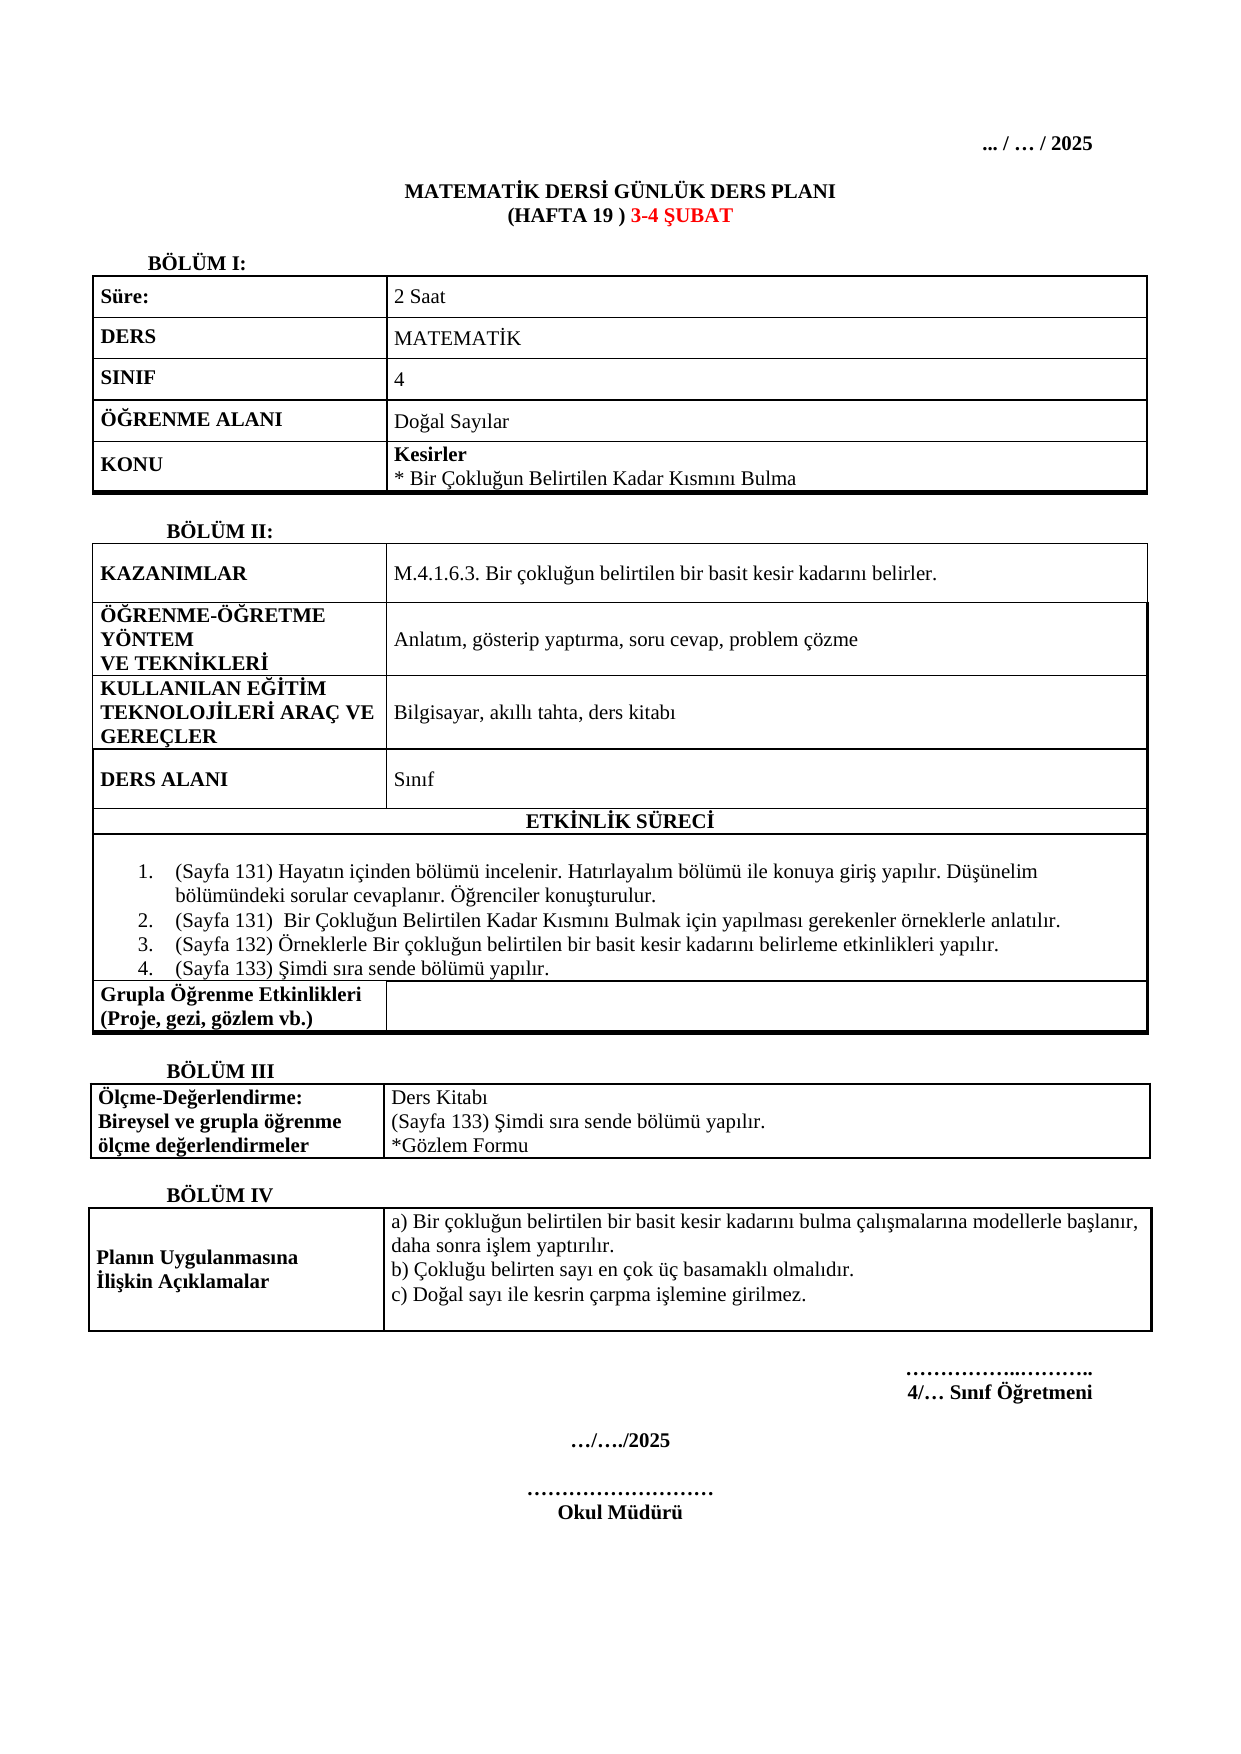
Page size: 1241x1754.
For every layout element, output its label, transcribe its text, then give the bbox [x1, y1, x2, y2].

table_cell Doğal Sayılar [388, 401, 1146, 441]
table_header 2 Saat [388, 277, 1146, 317]
table_cell SINIF [94, 359, 386, 399]
table_header Planın Uygulanmasına İlişkin Açıklamalar [90, 1209, 383, 1329]
table_cell [387, 982, 1146, 1030]
subtitle BÖLÜM III [148, 1059, 1092, 1083]
table_header M.4.1.6.3. Bir çokluğun belirtilen bir basit kesir kadarını belirler. [387, 544, 1147, 602]
table_cell Bilgisayar, akıllı tahta, ders kitabı [387, 676, 1146, 748]
table_cell 4 [388, 359, 1146, 399]
text BÖLÜM II: [148, 519, 1092, 543]
table_cell DERS ALANI [94, 750, 386, 808]
table_cell Anlatım, gösterip yaptırma, soru cevap, problem çözme [387, 603, 1146, 675]
text Okul Müdürü [148, 1500, 1092, 1524]
table_header a) Bir çokluğun belirtilen bir basit kesir kadarını bulma çalışmalarına modellerle başlanır, daha sonra işlem yaptırılır. b) Çokluğu belirten sayı en çok üç basamaklı olmalıdır. c) Doğal sayı ile kesrin çarpma işlemine girilmez. [385, 1209, 1150, 1329]
text BÖLÜM I: [148, 251, 1092, 275]
text ……………..……….. [148, 1356, 1092, 1380]
table_cell KONU [94, 442, 386, 490]
table_cell ETKİNLİK SÜRECİ [94, 809, 1146, 833]
text ……………………… [148, 1476, 1092, 1500]
table_cell MATEMATİK [388, 318, 1146, 358]
table_header Ölçme-Değerlendirme: Bireysel ve grupla öğrenme ölçme değerlendirmeler [92, 1085, 383, 1157]
text ... / … / 2025 [148, 131, 1092, 155]
subtitle BÖLÜM IV [148, 1183, 1092, 1207]
text MATEMATİK DERSİ GÜNLÜK DERS PLANI [148, 179, 1092, 203]
table_cell (Sayfa 131) Hayatın içinden bölümü incelenir. Hatırlayalım bölümü ile konuya giriş yapılır. Düşünelim bölümündeki sorular cevaplanır. Öğrenciler konuşturulur. (Sayfa 131) Bir Çokluğun Belirtilen Kadar Kısmını Bulmak için yapılması gerekenler örneklerle anlatılır. (Sayfa 132) Örneklerle Bir çokluğun belirtilen bir basit kesir kadarını belirleme etkinlikleri yapılır. (Sayfa 133) Şimdi sıra sende bölümü yapılır. [94, 835, 1146, 980]
text (HAFTA 19 ) 3-4 ŞUBAT [148, 203, 1092, 227]
table_cell ÖĞRENME ALANI [94, 401, 386, 441]
table_cell Sınıf [387, 750, 1146, 808]
table_cell DERS [94, 318, 386, 358]
text 4/… Sınıf Öğretmeni [148, 1380, 1092, 1404]
table_cell Kesirler * Bir Çokluğun Belirtilen Kadar Kısmını Bulma [388, 442, 1146, 490]
table_header Süre: [94, 277, 386, 317]
table_cell ÖĞRENME-ÖĞRETME YÖNTEM VE TEKNİKLERİ [93, 603, 386, 675]
table_cell Grupla Öğrenme Etkinlikleri (Proje, gezi, gözlem vb.) [94, 981, 386, 1030]
table_header Ders Kitabı (Sayfa 133) Şimdi sıra sende bölümü yapılır. *Gözlem Formu [385, 1085, 1149, 1157]
table_header KAZANIMLAR [93, 544, 386, 602]
table_cell KULLANILAN EĞİTİM TEKNOLOJİLERİ ARAÇ VE GEREÇLER [93, 676, 386, 748]
text …/…./2025 [148, 1428, 1092, 1452]
